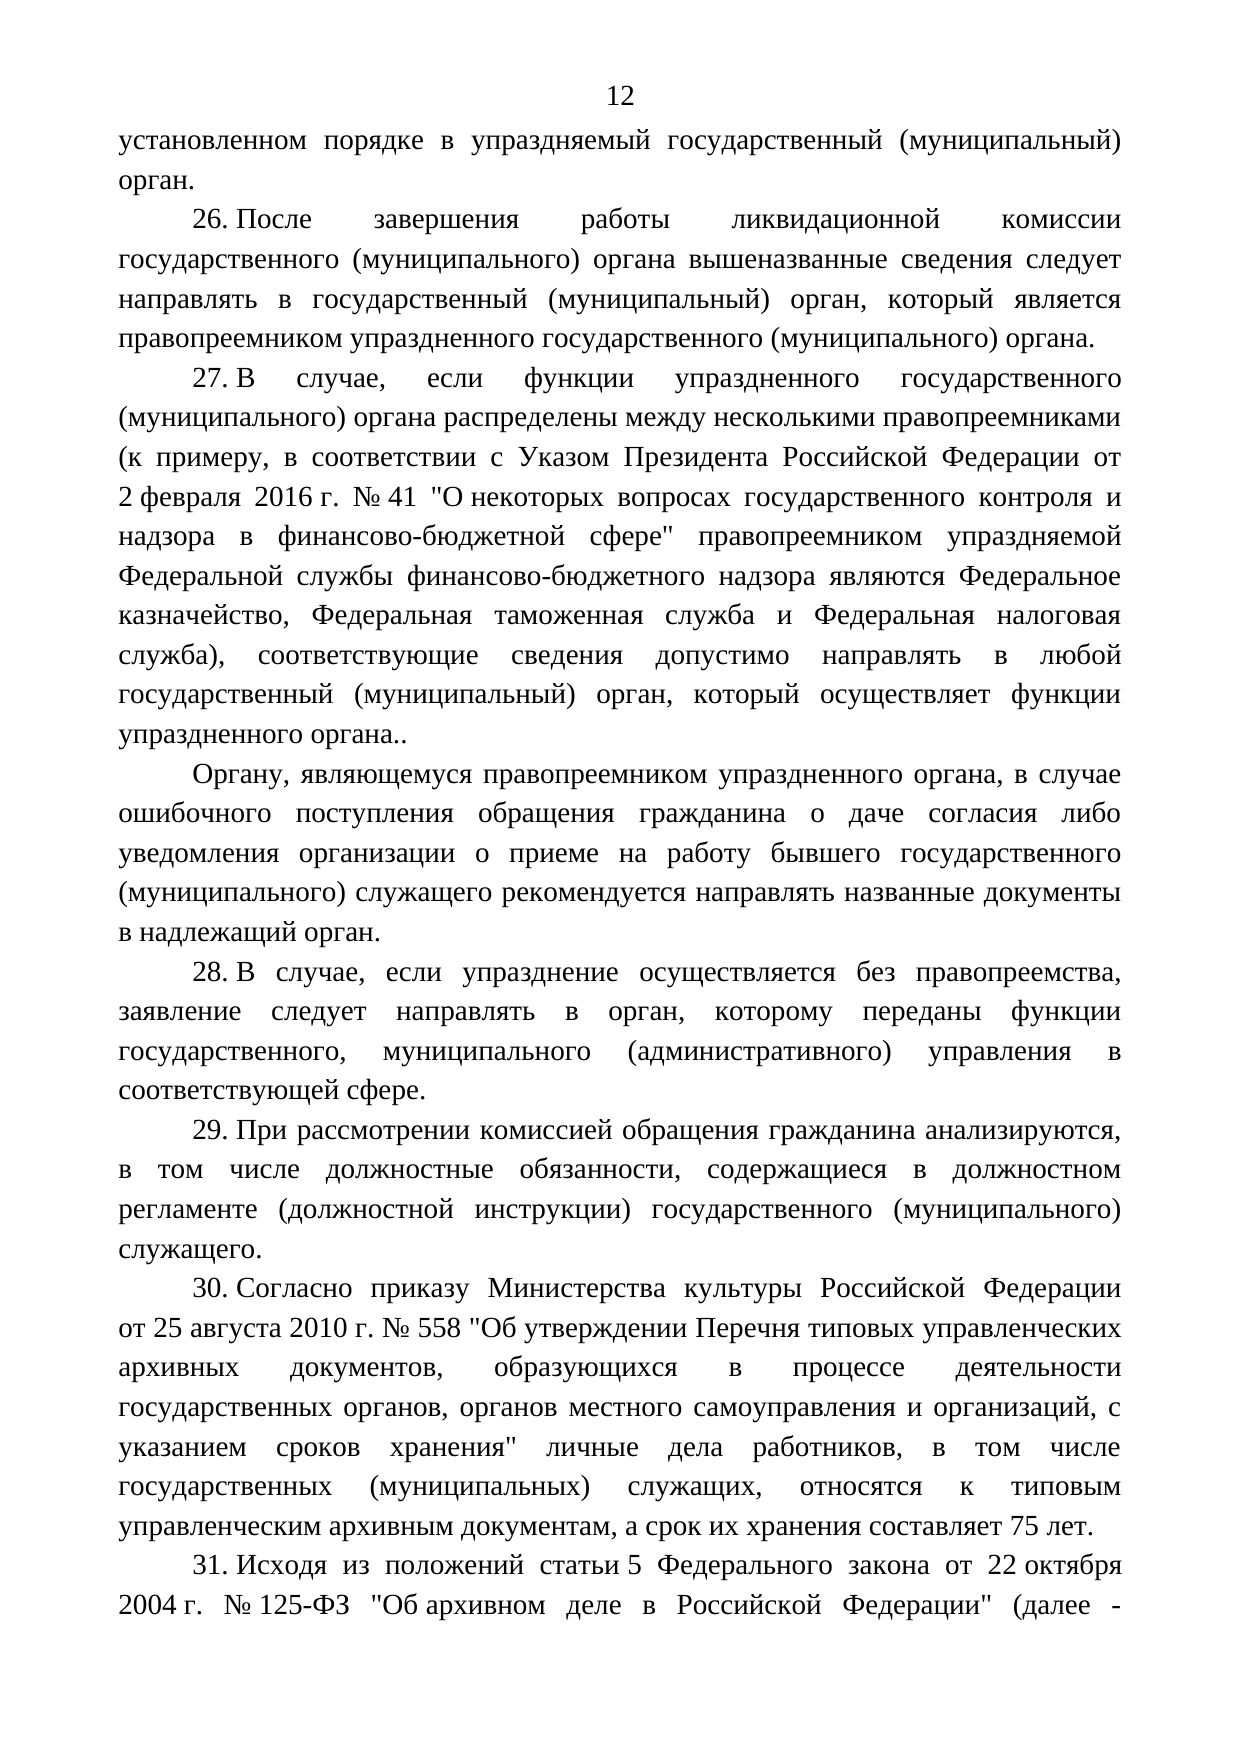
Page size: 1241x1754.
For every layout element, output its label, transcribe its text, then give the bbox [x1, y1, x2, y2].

text 28. В случае, если упразднение осуществляется без правопреемства, заявление следует направлять в орган, которому переданы функции государственного, муниципального (административного) управления в соответствующей сфере. [118, 949, 1122, 1108]
text 29. При рассмотрении комиссией обращения гражданина анализируются, в том числе должностные обязанности, содержащиеся в должностном регламенте (должностной инструкции) государственного (муниципального) служащего. [118, 1108, 1122, 1266]
text 27. В случае, если функции упраздненного государственного (муниципального) органа распределены между несколькими правопреемниками (к примеру, в соответствии с Указом Президента Российской Федерации от 2 февраля . № 41 "О некоторых вопросах государственного контроля и надзора в финансово-бюджетной сфере" правопреемником упраздняемой Федеральной службы финансово-бюджетного надзора являются Федеральное казначейство, Федеральная таможенная служба и Федеральная налоговая служба), соответствующие сведения допустимо направлять в любой государственный (муниципальный) орган, который осуществляет функции упраздненного органа.. [118, 356, 1122, 751]
text 26. После завершения работы ликвидационной комиссии государственного (муниципального) органа вышеназванные сведения следует направлять в государственный (муниципальный) орган, который является правопреемником упраздненного государственного (муниципального) органа. [118, 197, 1122, 356]
text 30. Согласно приказу Министерства культуры Российской Федерации от 25 августа 2010 г. № 558 "Об утверждении Перечня типовых управленческих архивных документов, образующихся в процессе деятельности государственных органов, органов местного самоуправления и организаций, с указанием сроков хранения" личные дела работников, в том числе государственных (муниципальных) служащих, относятся к типовым управленческим архивным документам, а срок их хранения составляет 75 лет. [118, 1266, 1122, 1543]
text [118, 118, 1122, 197]
text Органу, являющемуся правопреемником упраздненного органа, в случае ошибочного поступления обращения гражданина о даче согласия либо уведомления организации о приеме на работу бывшего государственного (муниципального) служащего рекомендуется направлять названные документы в надлежащий орган. [118, 751, 1122, 949]
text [118, 1543, 1122, 1622]
